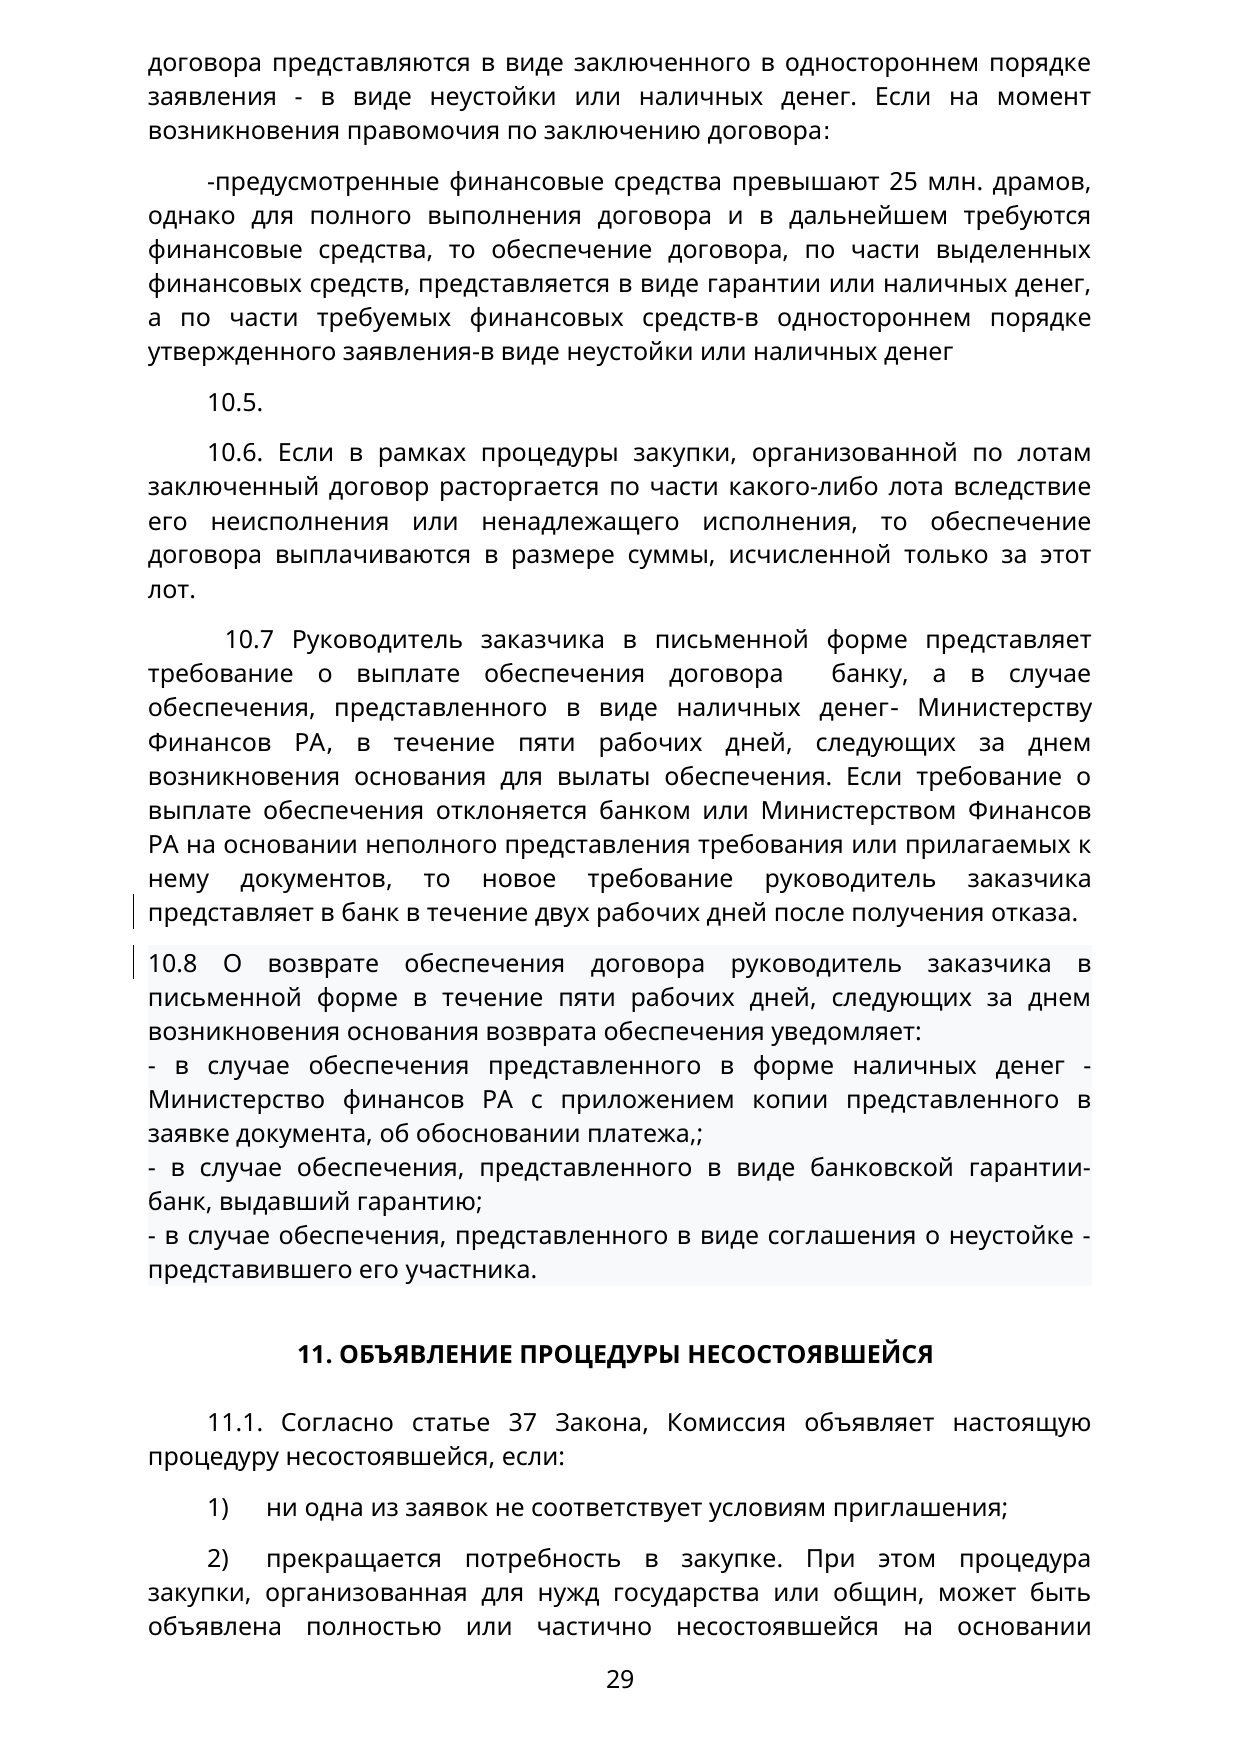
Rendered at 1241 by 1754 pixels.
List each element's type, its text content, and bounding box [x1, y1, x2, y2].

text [148, 1540, 1092, 1642]
text -предусмотренные финансовые средства превышают 25 млн. драмов, однако для полного выполнения договора и в дальнейшем требуются финансовые средства, то обеспечение договора, по части выделенных финансовых средств, представляется в виде гарантии или наличных денег, а по части требуемых финансовых средств-в одностороннем порядке утвержденного заявления-в виде неустойки или наличных денег [148, 163, 1092, 368]
text 10.6. Если в рамках процедуры закупки, организованной по лотам заключенный договор расторгается по части какого-либо лота вследствие его неисполнения или ненадлежащего исполнения, то обеспечение договора выплачиваются в размере суммы, исчисленной только за этот лот. [148, 435, 1092, 605]
text - в случае обеспечения представленного в форме наличных денег - Министерство финансов РА с приложением копии представленного в заявке документа, об обосновании платежа,; [148, 1047, 1092, 1149]
text 10.7 Руководитель заказчика в письменной форме представляет требование о выплате обеспечения договора банку, а в случае обеспечения, представленного в виде наличных денег- Министерству Финансов РА, в течение пяти рабочих дней, следующих за днем возникновения основания для вылаты обеспечения. Если требование о выплате обеспечения отклоняется банком или Министерством Финансов РА на основании неполного представления требования или прилагаемых к нему документов, то новое требование руководитель заказчика представляет в банк в течение двух рабочих дней после получения отказа. [148, 622, 1092, 928]
text 10.5. [148, 384, 1092, 418]
text - в случае обеспечения, представленного в виде банковской гарантии- банк, выдавший гарантию; [148, 1149, 1092, 1218]
text 1) ни одна из заявок не соответствует условиям приглашения; [148, 1489, 1092, 1523]
text 11.1. Согласно статье 37 Закона, Комиссия объявляет настоящую процедуру несостоявшейся, если: [148, 1405, 1092, 1473]
text - в случае обеспечения, представленного в виде соглашения о неустойке - представившего его участника. [148, 1218, 1092, 1286]
text 10.8 О возврате обеспечения договора руководитель заказчика в письменной форме в течение пяти рабочих дней, следующих за днем возникновения основания возврата обеспечения уведомляет: [148, 945, 1092, 1047]
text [148, 44, 1092, 147]
text 11. ОБЪЯВЛЕНИЕ ПРОЦЕДУРЫ НЕСОСТОЯВШЕЙСЯ [148, 1337, 1092, 1371]
